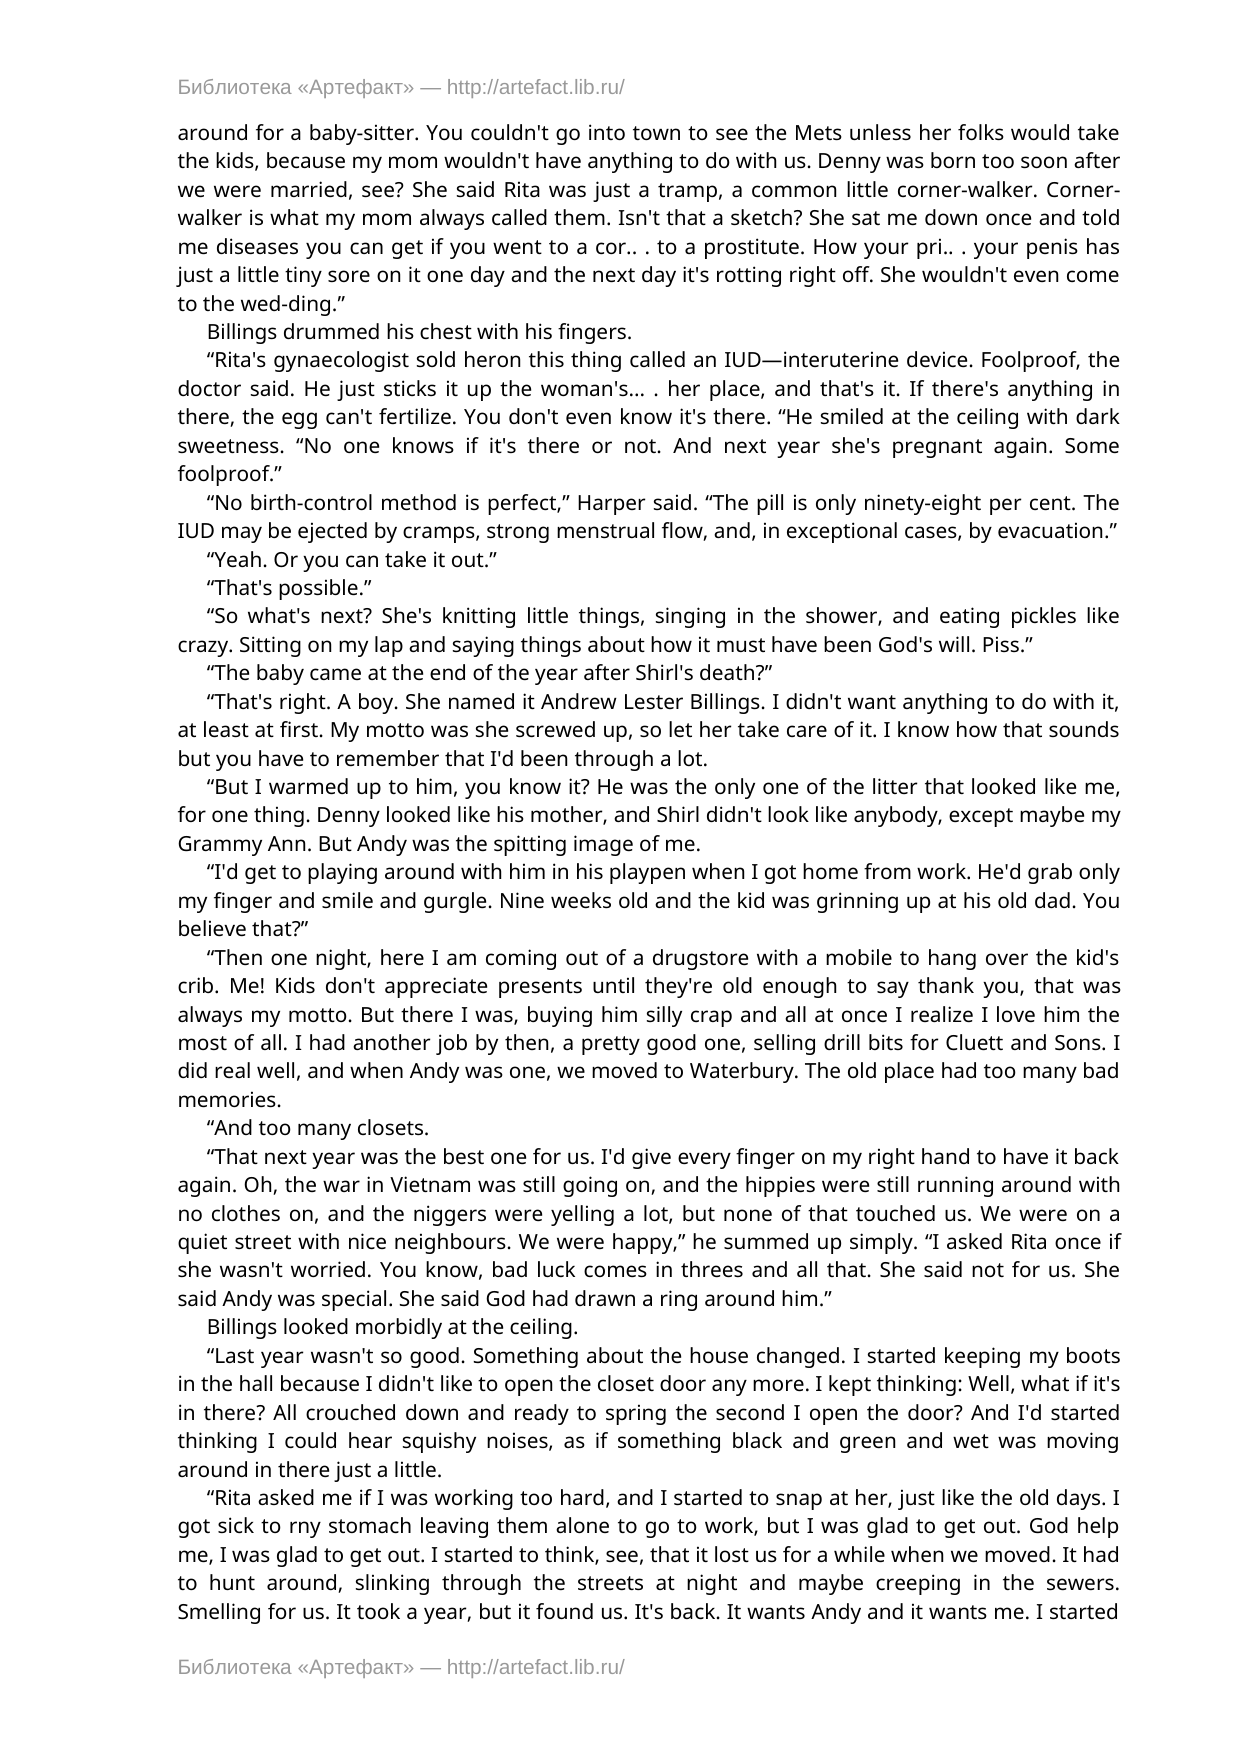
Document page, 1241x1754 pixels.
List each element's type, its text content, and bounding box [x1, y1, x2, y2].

text “That's possible.” [177, 573, 1122, 602]
text “No birth-control method is perfect,” Harper said. “The pill is only ninety-eight per cent. The IUD may be ejected by cramps, strong menstrual flow, and, in exceptional cases, by evacuation.” [177, 488, 1122, 545]
text Billings drummed his chest with his fingers. [177, 317, 1122, 346]
text “Last year wasn't so good. Something about the house changed. I started keeping my boots in the hall because I didn't like to open the closet door any more. I kept thinking: Well, what if it's in there? All crouched down and ready to spring the second I open the door? And I'd started thinking I could hear squishy noises, as if something black and green and wet was moving around in there just a little. [177, 1341, 1122, 1483]
text “And too many closets. [177, 1113, 1122, 1142]
text “The baby came at the end of the year after Shirl's death?” [177, 658, 1122, 687]
text Billings looked morbidly at the ceiling. [177, 1312, 1122, 1341]
text “That's right. A boy. She named it Andrew Lester Billings. I didn't want anything to do with it, at least at first. My motto was she screwed up, so let her take care of it. I know how that sounds but you have to remember that I'd been through a lot. [177, 687, 1122, 772]
text “Rita's gynaecologist sold heron this thing called an IUD—interuterine device. Foolproof, the doctor said. He just sticks it up the woman's... . her place, and that's it. If there's anything in there, the egg can't fertilize. You don't even know it's there. “He smiled at the ceiling with dark sweetness. “No one knows if it's there or not. And next year she's pregnant again. Some foolproof.” [177, 346, 1122, 488]
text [177, 1483, 1122, 1625]
text “But I warmed up to him, you know it? He was the only one of the litter that looked like me, for one thing. Denny looked like his mother, and Shirl didn't look like anybody, except maybe my Grammy Ann. But Andy was the spitting image of me. [177, 772, 1122, 857]
text “Then one night, here I am coming out of a drugstore with a mobile to hang over the kid's crib. Me! Kids don't appreciate presents until they're old enough to say thank you, that was always my motto. But there I was, buying him silly crap and all at once I realize I love him the most of all. I had another job by then, a pretty good one, selling drill bits for Cluett and Sons. I did real well, and when Andy was one, we moved to Waterbury. The old place had too many bad memories. [177, 943, 1122, 1113]
text “That next year was the best one for us. I'd give every finger on my right hand to have it back again. Oh, the war in Vietnam was still going on, and the hippies were still running around with no clothes on, and the niggers were yelling a lot, but none of that touched us. We were on a quiet street with nice neighbours. We were happy,” he summed up simply. “I asked Rita once if she wasn't worried. You know, bad luck comes in threes and all that. She said not for us. She said Andy was special. She said God had drawn a ring around him.” [177, 1142, 1122, 1312]
text “So what's next? She's knitting little things, singing in the shower, and eating pickles like crazy. Sitting on my lap and saying things about how it must have been God's will. Piss.” [177, 602, 1122, 658]
text “I'd get to playing around with him in his playpen when I got home from work. He'd grab only my finger and smile and gurgle. Nine weeks old and the kid was grinning up at his old dad. You believe that?” [177, 857, 1122, 943]
text “Yeah. Or you can take it out.” [177, 545, 1122, 573]
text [177, 118, 1122, 317]
